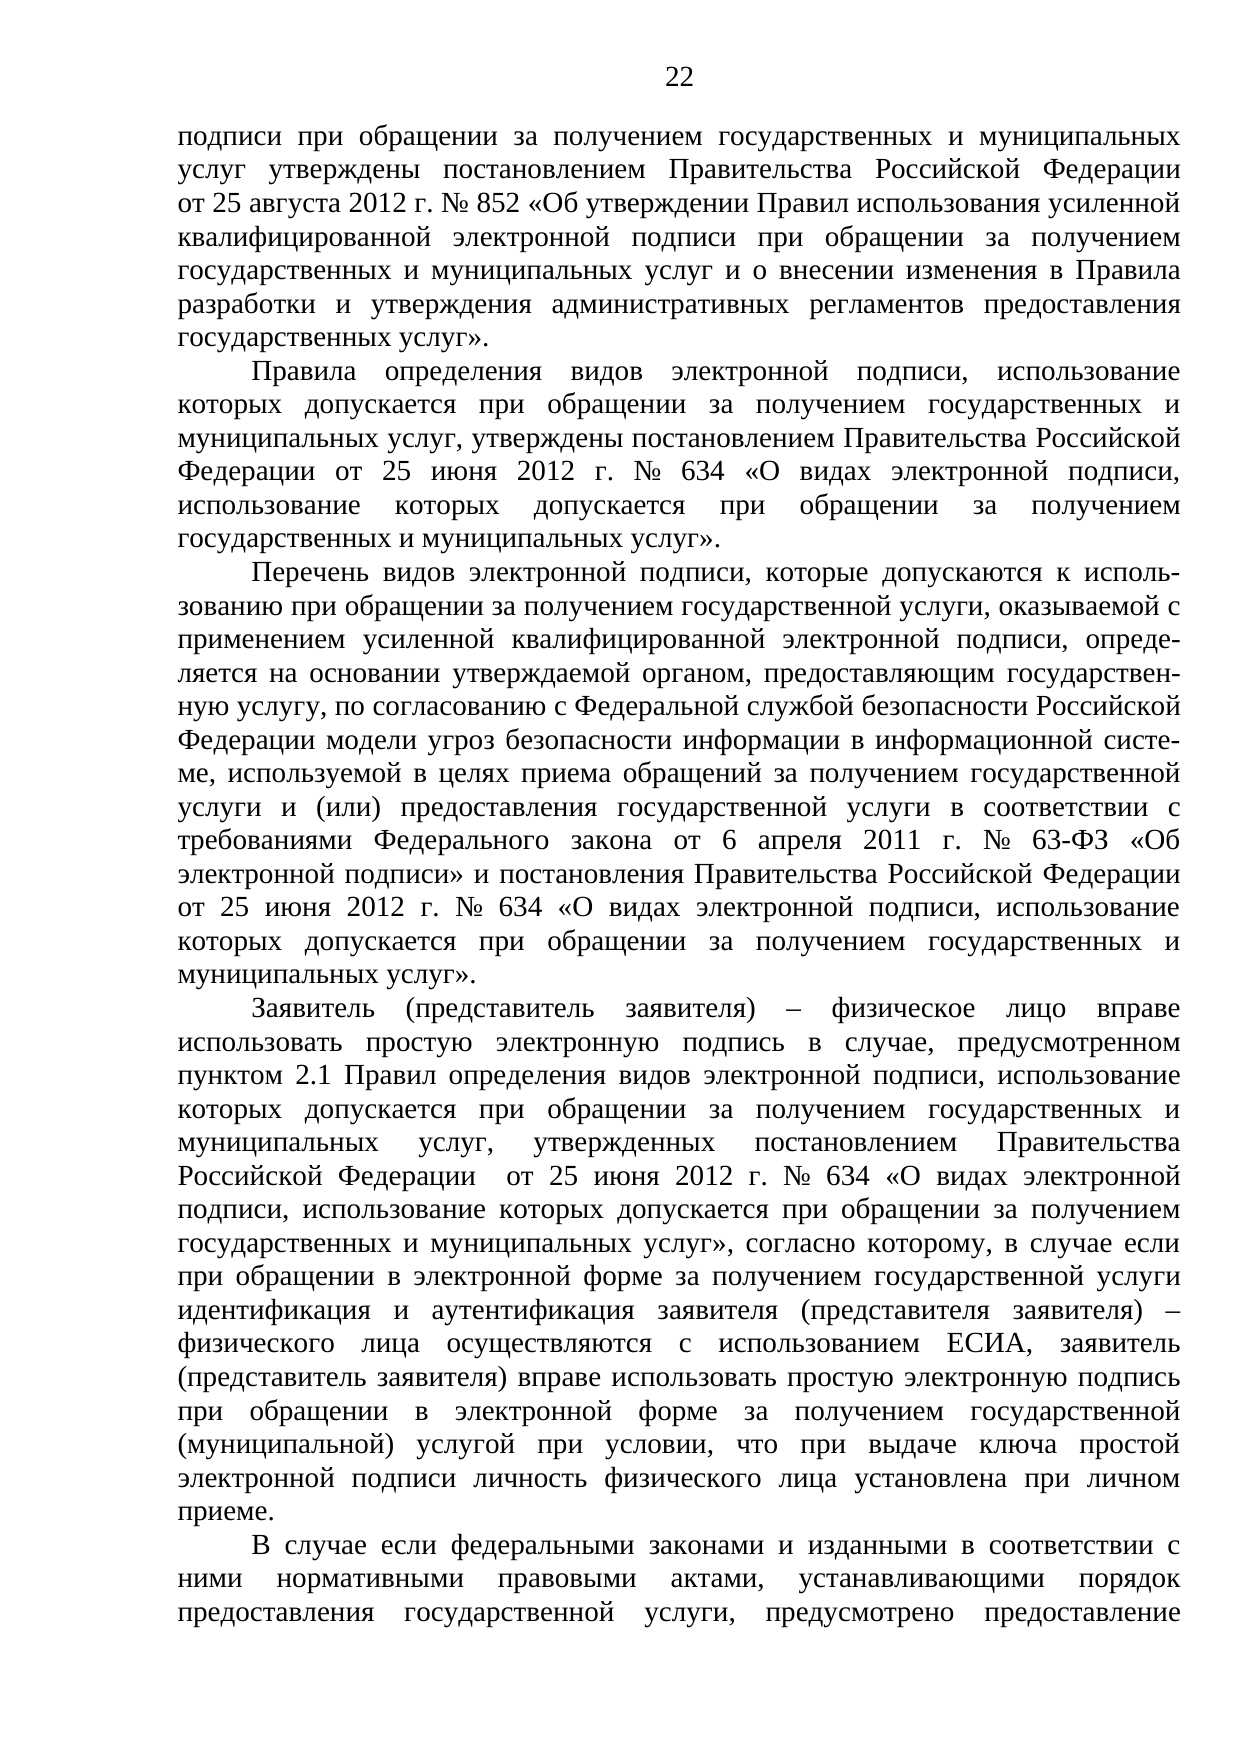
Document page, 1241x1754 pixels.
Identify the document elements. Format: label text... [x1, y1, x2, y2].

text Правила определения видов электронной подписи, использование которых допускается при обращении за получением государственных и муниципальных услуг, утверждены постановлением Правительства Российской Федерации от 25 июня 2012 г. № 634 «О видах электронной подписи, использование которых допускается при обращении за получением государственных и муниципальных услуг». [177, 353, 1181, 554]
text Перечень видов электронной подписи, которые допускаются к исполь-зованию при обращении за получением государственной услуги, оказываемой с применением усиленной квалифицированной электронной подписи, опреде-ляется на основании утверждаемой органом, предоставляющим государствен-ную услугу, по согласованию с Федеральной службой безопасности Российской Федерации модели угроз безопасности информации в информационной систе-ме, используемой в целях приема обращений за получением государственной услуги и (или) предоставления государственной услуги в соответствии с требованиями Федерального закона от 6 апреля 2011 г. № 63-ФЗ «Об электронной подписи» и постановления Правительства Российской Федерации от 25 июня 2012 г. № 634 «О видах электронной подписи, использование которых допускается при обращении за получением государственных и муниципальных услуг». [177, 554, 1181, 990]
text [177, 1527, 1181, 1627]
text Заявитель (представитель заявителя) – физическое лицо вправе использовать простую электронную подпись в случае, предусмотренном пунктом 2.1 Правил определения видов электронной подписи, использование которых допускается при обращении за получением государственных и муниципальных услуг, утвержденных постановлением Правительства Российской Федерации от 25 июня 2012 г. № 634 «О видах электронной подписи, использование которых допускается при обращении за получением государственных и муниципальных услуг», согласно которому, в случае если при обращении в электронной форме за получением государственной услуги идентификация и аутентификация заявителя (представителя заявителя) – физического лица осуществляются с использованием ЕСИА, заявитель (представитель заявителя) вправе использовать простую электронную подпись при обращении в электронной форме за получением государственной (муниципальной) услугой при условии, что при выдаче ключа простой электронной подписи личность физического лица установлена при личном приеме. [177, 990, 1181, 1527]
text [177, 118, 1181, 353]
